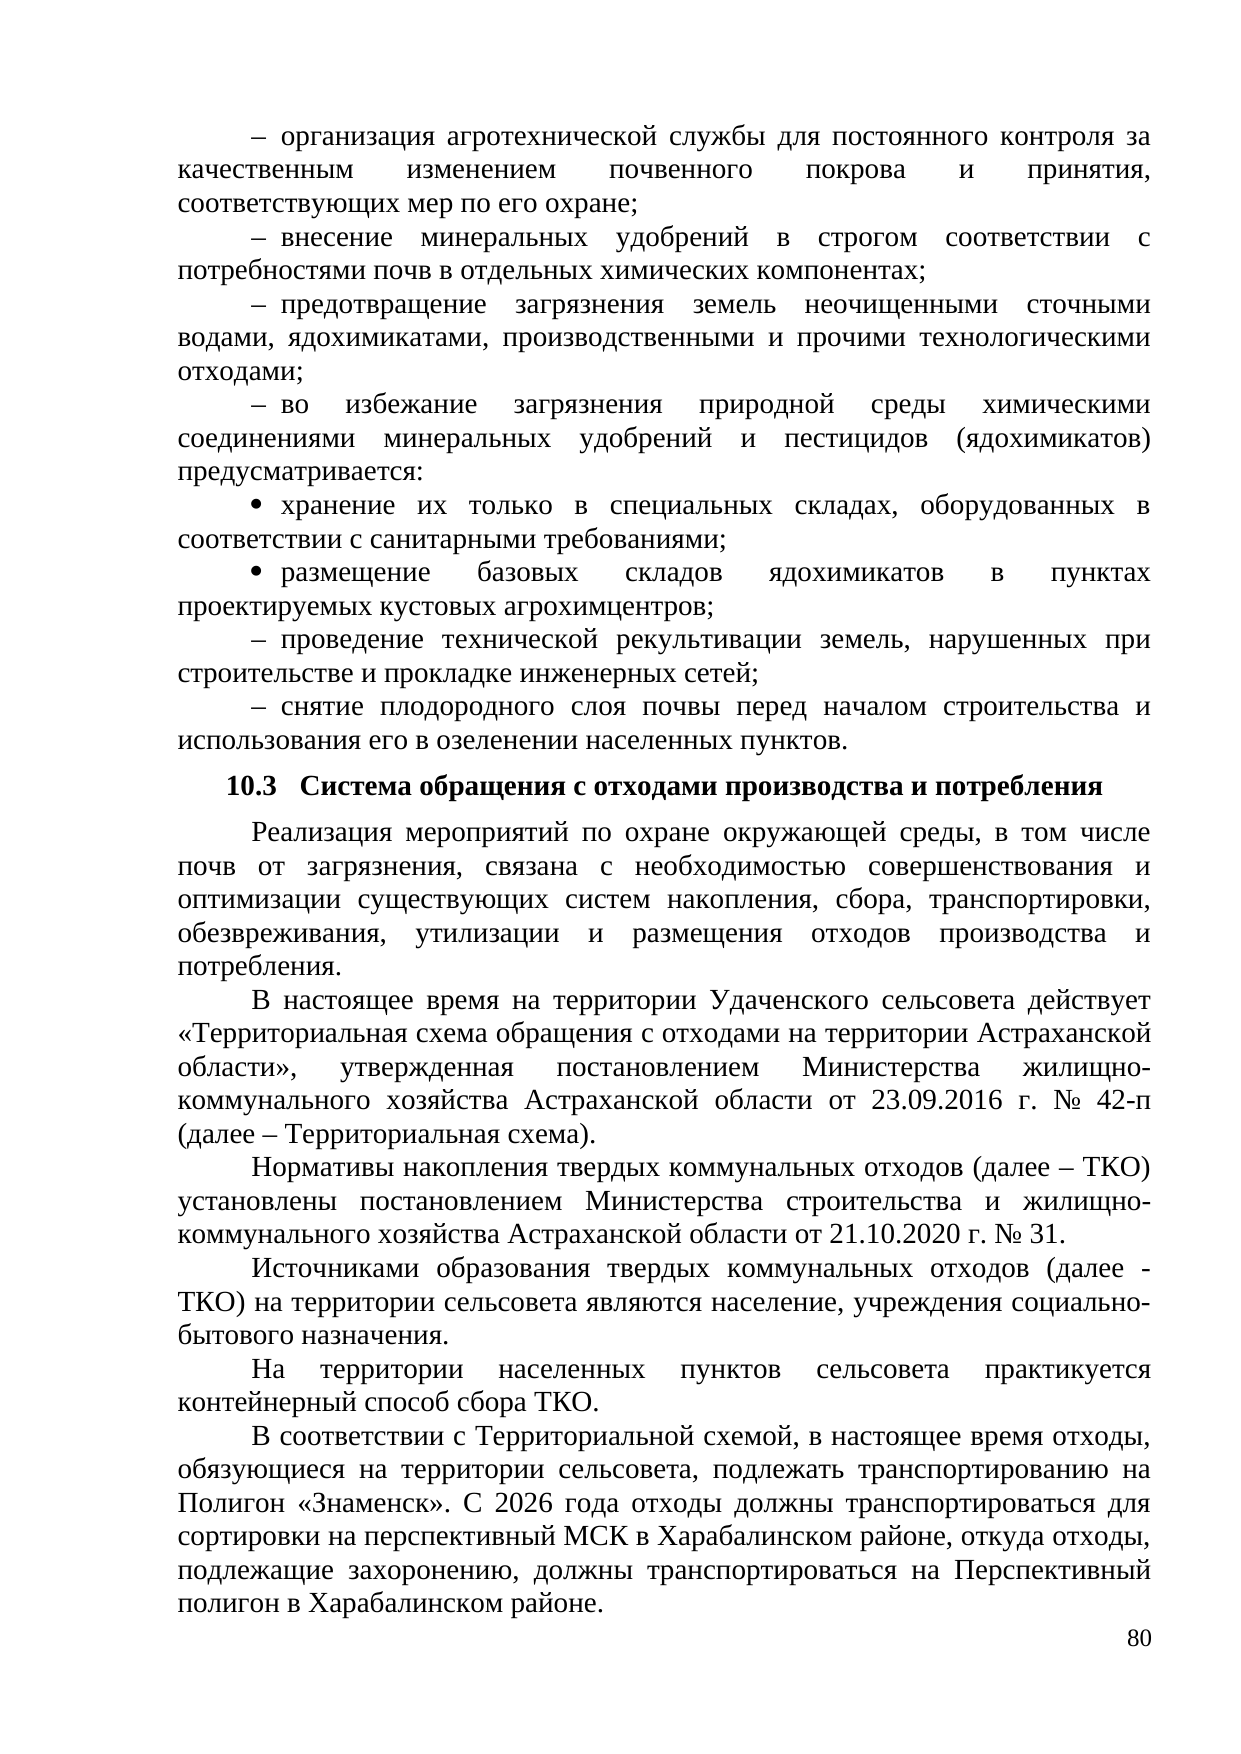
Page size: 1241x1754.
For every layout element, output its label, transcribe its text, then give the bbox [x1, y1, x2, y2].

list размещение базовых складов ядохимикатов в пунктах проектируемых кустовых агрохимцентров; [177, 554, 1152, 621]
list хранение их только в специальных складах, оборудованных в соответствии с санитарными требованиями; [177, 487, 1152, 554]
list организация агротехнической службы для постоянного контроля за качественным изменением почвенного покрова и принятия, соответствующих мер по его охране; [177, 118, 1152, 219]
text Источниками образования твердых коммунальных отходов (далее - ТКО) на территории сельсовета являются население, учреждения социально-бытового назначения. [177, 1250, 1152, 1351]
list предотвращение загрязнения земель неочищенными сточными водами, ядохимикатами, производственными и прочими технологическими отходами; [177, 286, 1152, 386]
list во избежание загрязнения природной среды химическими соединениями минеральных удобрений и пестицидов (ядохимикатов) предусматривается: [177, 386, 1152, 487]
subtitle Система обращения с отходами производства и потребления [177, 768, 1152, 802]
text В настоящее время на территории Удаченского сельсовета действует «Территориальная схема обращения с отходами на территории Астраханской области», утвержденная постановлением Министерства жилищно-коммунального хозяйства Астраханской области от 23.09.2016 г. № 42-п (далее – Территориальная схема). [177, 982, 1152, 1149]
list снятие плодородного слоя почвы перед началом строительства и использования его в озеленении населенных пунктов. [177, 688, 1152, 756]
text На территории населенных пунктов сельсовета практикуется контейнерный способ сбора ТКО. [177, 1351, 1152, 1418]
list проведение технической рекультивации земель, нарушенных при строительстве и прокладке инженерных сетей; [177, 621, 1152, 688]
text Нормативы накопления твердых коммунальных отходов (далее – ТКО) установлены постановлением Министерства строительства и жилищно-коммунального хозяйства Астраханской области от 21.10.2020 г. № 31. [177, 1149, 1152, 1250]
text Реализация мероприятий по охране окружающей среды, в том числе почв от загрязнения, связана с необходимостью совершенствования и оптимизации существующих систем накопления, сбора, транспортировки, обезвреживания, утилизации и размещения отходов производства и потребления. [177, 814, 1152, 982]
text В соответствии с Территориальной схемой, в настоящее время отходы, обязующиеся на территории сельсовета, подлежать транспортированию на Полигон «Знаменск». С 2026 года отходы должны транспортироваться для сортировки на перспективный МСК в Харабалинском районе, откуда отходы, подлежащие захоронению, должны транспортироваться на Перспективный полигон в Харабалинском районе. [177, 1418, 1152, 1619]
list внесение минеральных удобрений в строгом соответствии с потребностями почв в отдельных химических компонентах; [177, 219, 1152, 286]
